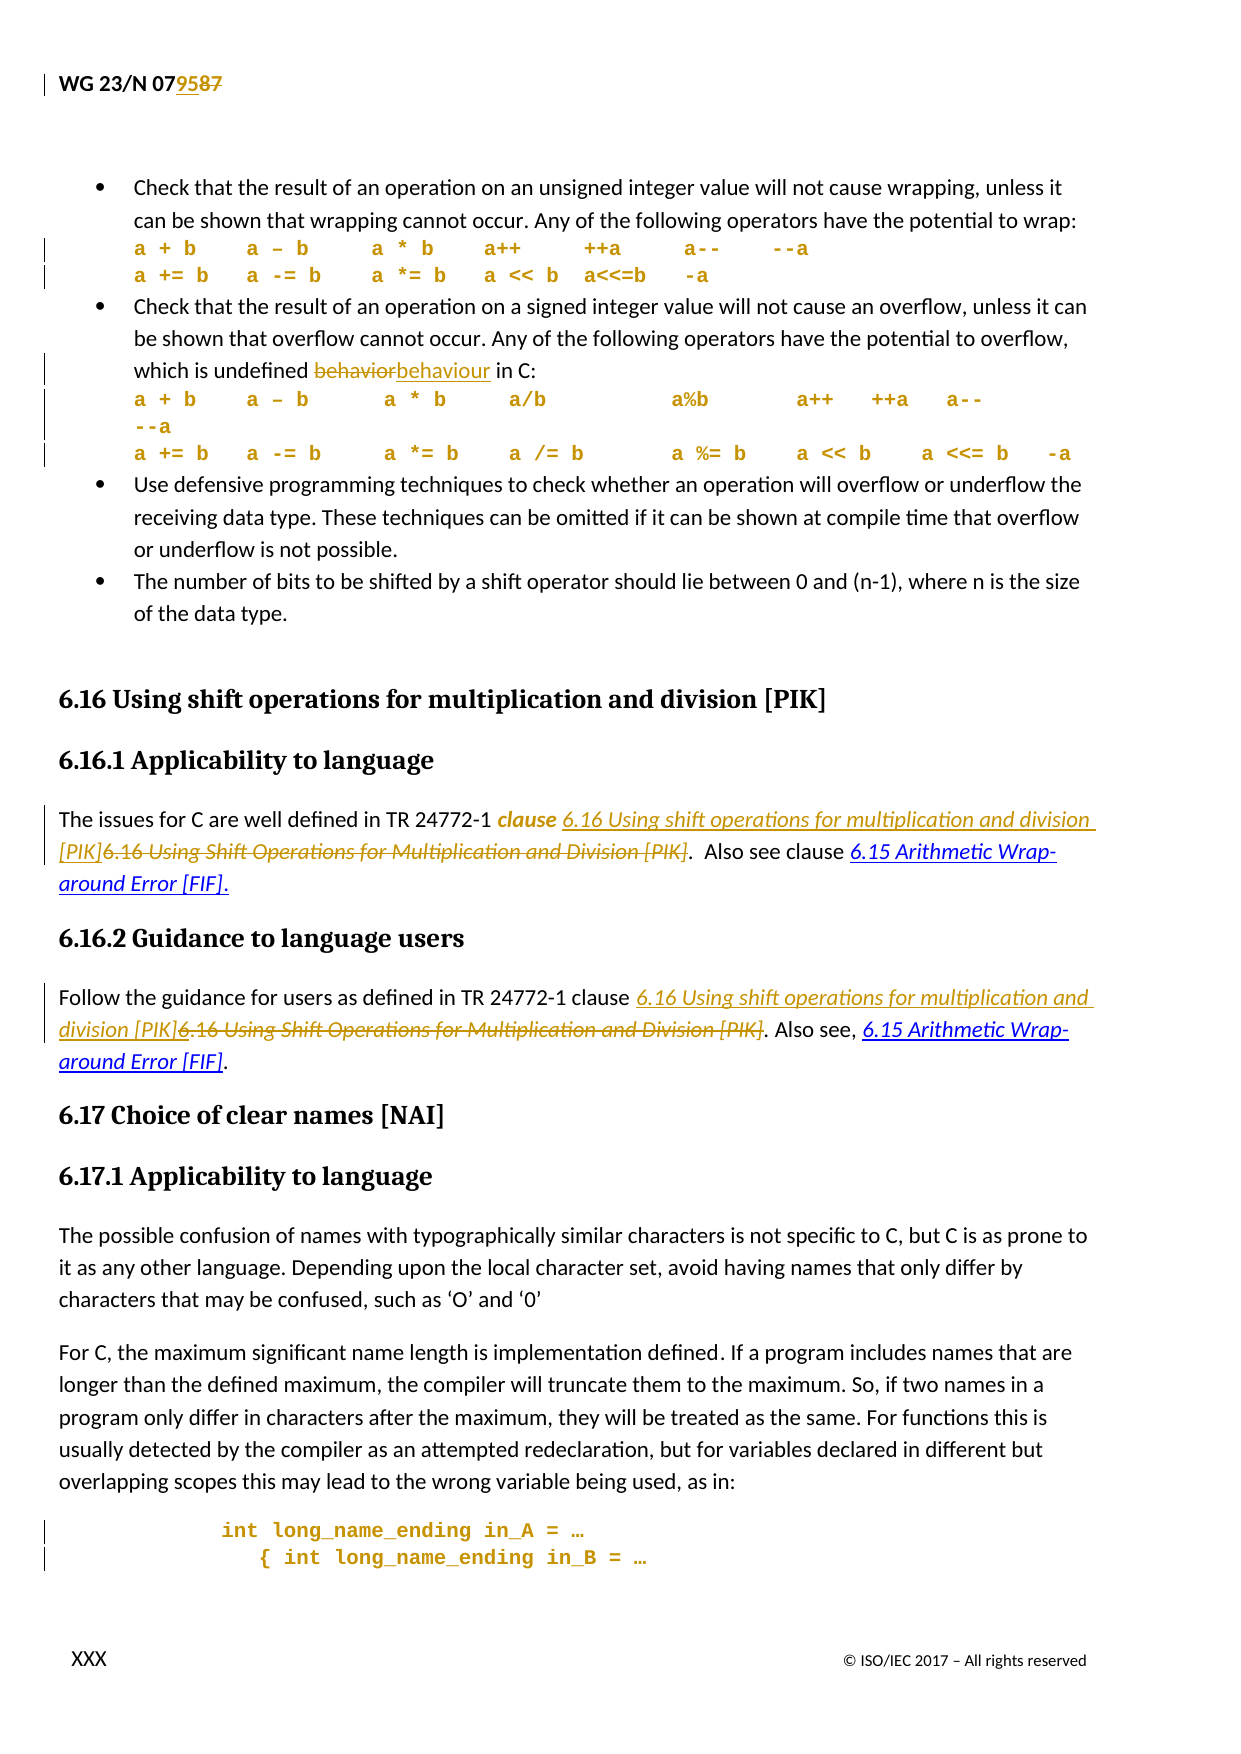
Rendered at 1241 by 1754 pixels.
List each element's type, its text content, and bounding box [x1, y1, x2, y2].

list a + b a – b a * b a++ ++a a-- --a [133, 238, 1099, 262]
list Check that the result of an operation on an unsigned integer value will not cause wrapping, unless it can be shown that wrapping cannot occur. Any of the following operators have the potential to wrap: [96, 173, 1099, 234]
list a += b a -= b a *= b a << b a<<=b -a [133, 265, 1099, 289]
list Check that the result of an operation on a signed integer value will not cause an overflow, unless it can be shown that overflow cannot occur. Any of the following operators have the potential to overflow, which is undefined in C: [96, 292, 1099, 385]
list a += b a -= b a *= b a /= b a %= b a << b a <<= b -a [133, 443, 1099, 467]
subtitle 6.17.1 Applicability to language [58, 1161, 1099, 1192]
text { int long_name_ending in_B = … [58, 1547, 1099, 1571]
text Follow the guidance for users as defined in TR 24772-1 clause . Also see, 6.15 Arithmetic Wrap-around Error [FIF]. [58, 983, 1099, 1075]
subtitle 6.17 Choice of clear names [NAI] [58, 1100, 1099, 1131]
text The possible confusion of names with typographically similar characters is not specific to C, but C is as prone to it as any other language. Depending upon the local character set, avoid having names that only differ by characters that may be confused, such as ‘O’ and ‘0’ [58, 1221, 1099, 1313]
subtitle 6.16 Using shift operations for multiplication and division [PIK] [58, 684, 1099, 716]
text The issues for C are well defined in TR 24772-1 clause . Also see clause 6.15 Arithmetic Wrap-around Error [FIF]. [58, 805, 1099, 898]
subtitle 6.16.2 Guidance to language users [58, 923, 1099, 954]
subtitle 6.16.1 Applicability to language [58, 745, 1099, 776]
text For C, the maximum significant name length is implementation defined. If a program includes names that are longer than the defined maximum, the compiler will truncate them to the maximum. So, if two names in a program only differ in characters after the maximum, they will be treated as the same. For functions this is usually detected by the compiler as an attempted redeclaration, but for variables declared in different but overlapping scopes this may lead to the wrong variable being used, as in: [58, 1338, 1099, 1495]
text int long_name_ending in_A = … [58, 1520, 1099, 1544]
list The number of bits to be shifted by a shift operator should lie between 0 and (n-1), where n is the size of the data type. [96, 567, 1099, 627]
list Use defensive programming techniques to check whether an operation will overflow or underflow the receiving data type. These techniques can be omitted if it can be shown at compile time that overflow or underflow is not possible. [96, 470, 1099, 563]
list a + b a – b a * b a/b a%b a++ ++a a-- --a [133, 389, 1099, 440]
